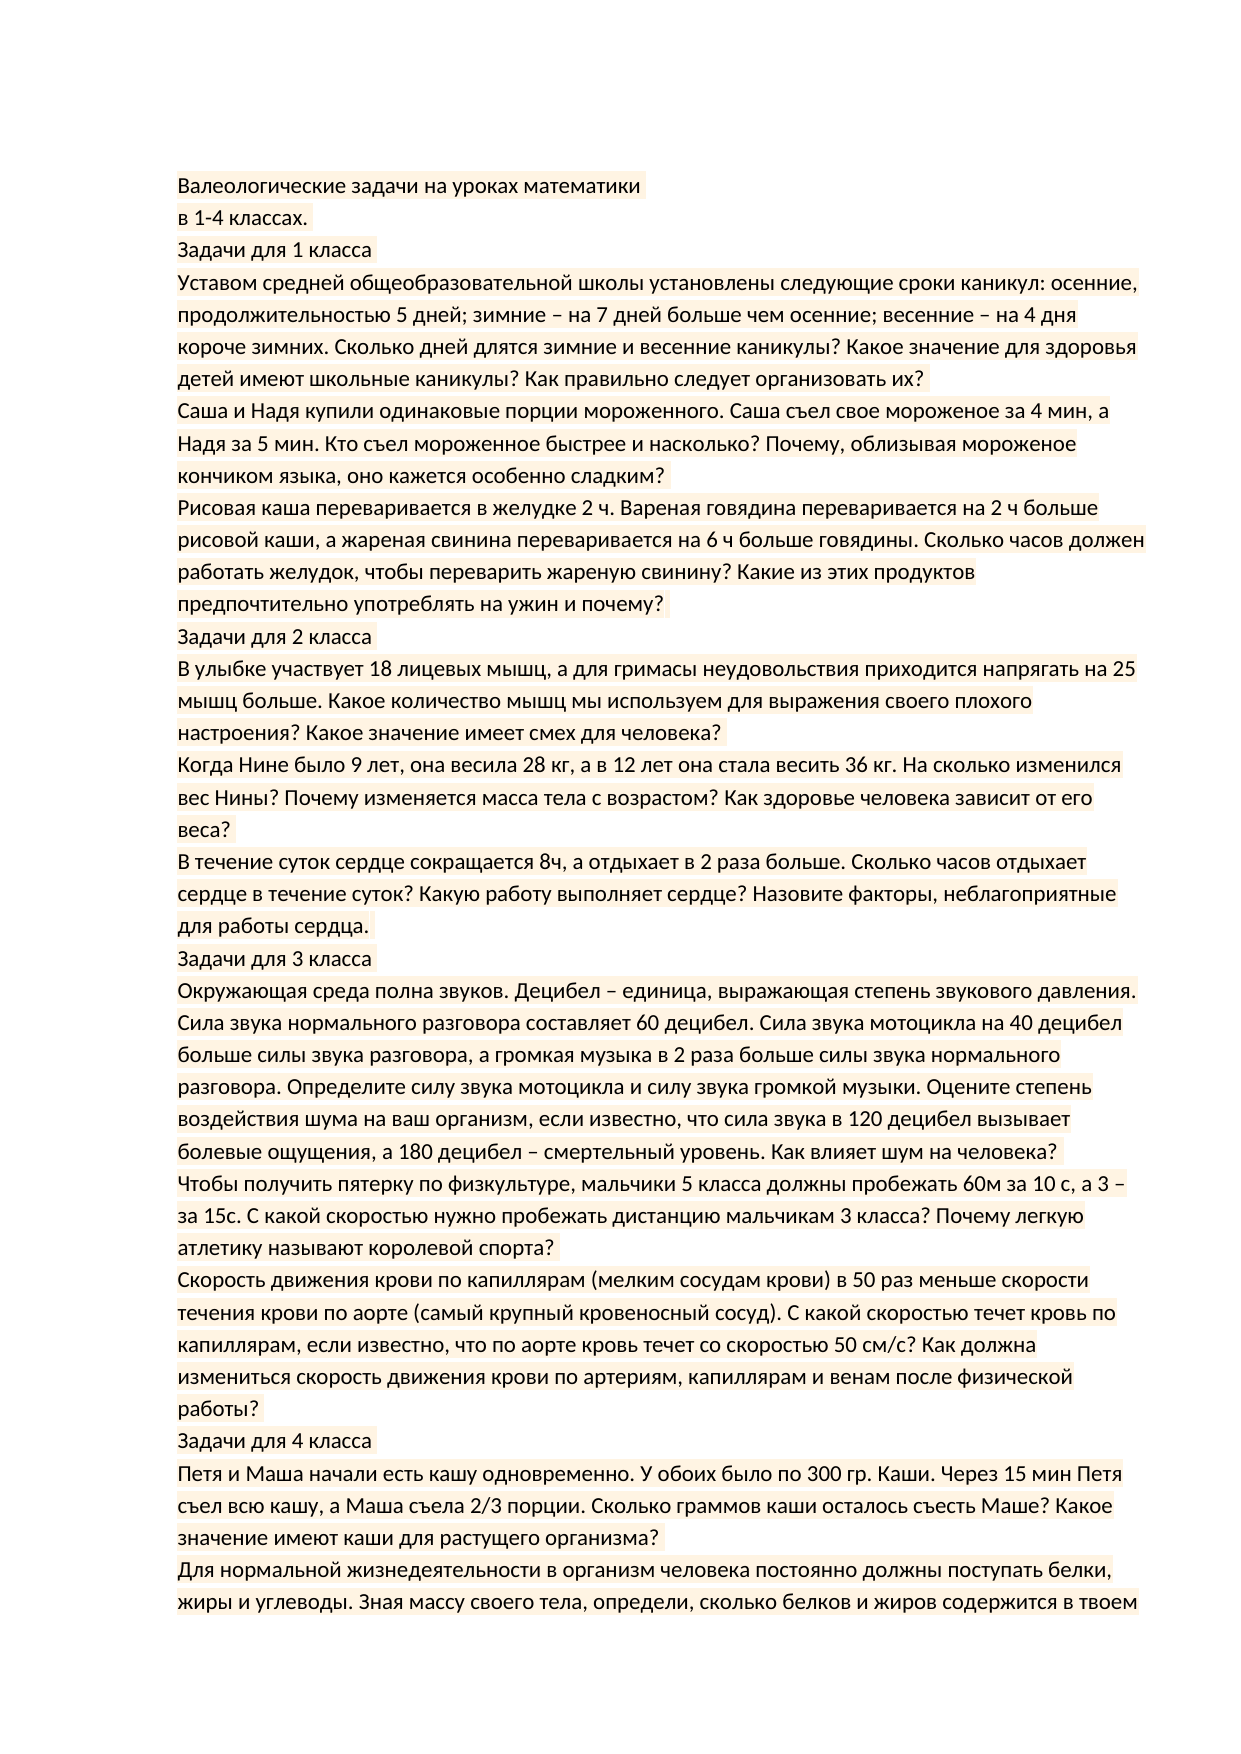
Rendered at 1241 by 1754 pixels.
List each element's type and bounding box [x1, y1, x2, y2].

text [177, 171, 1152, 1615]
